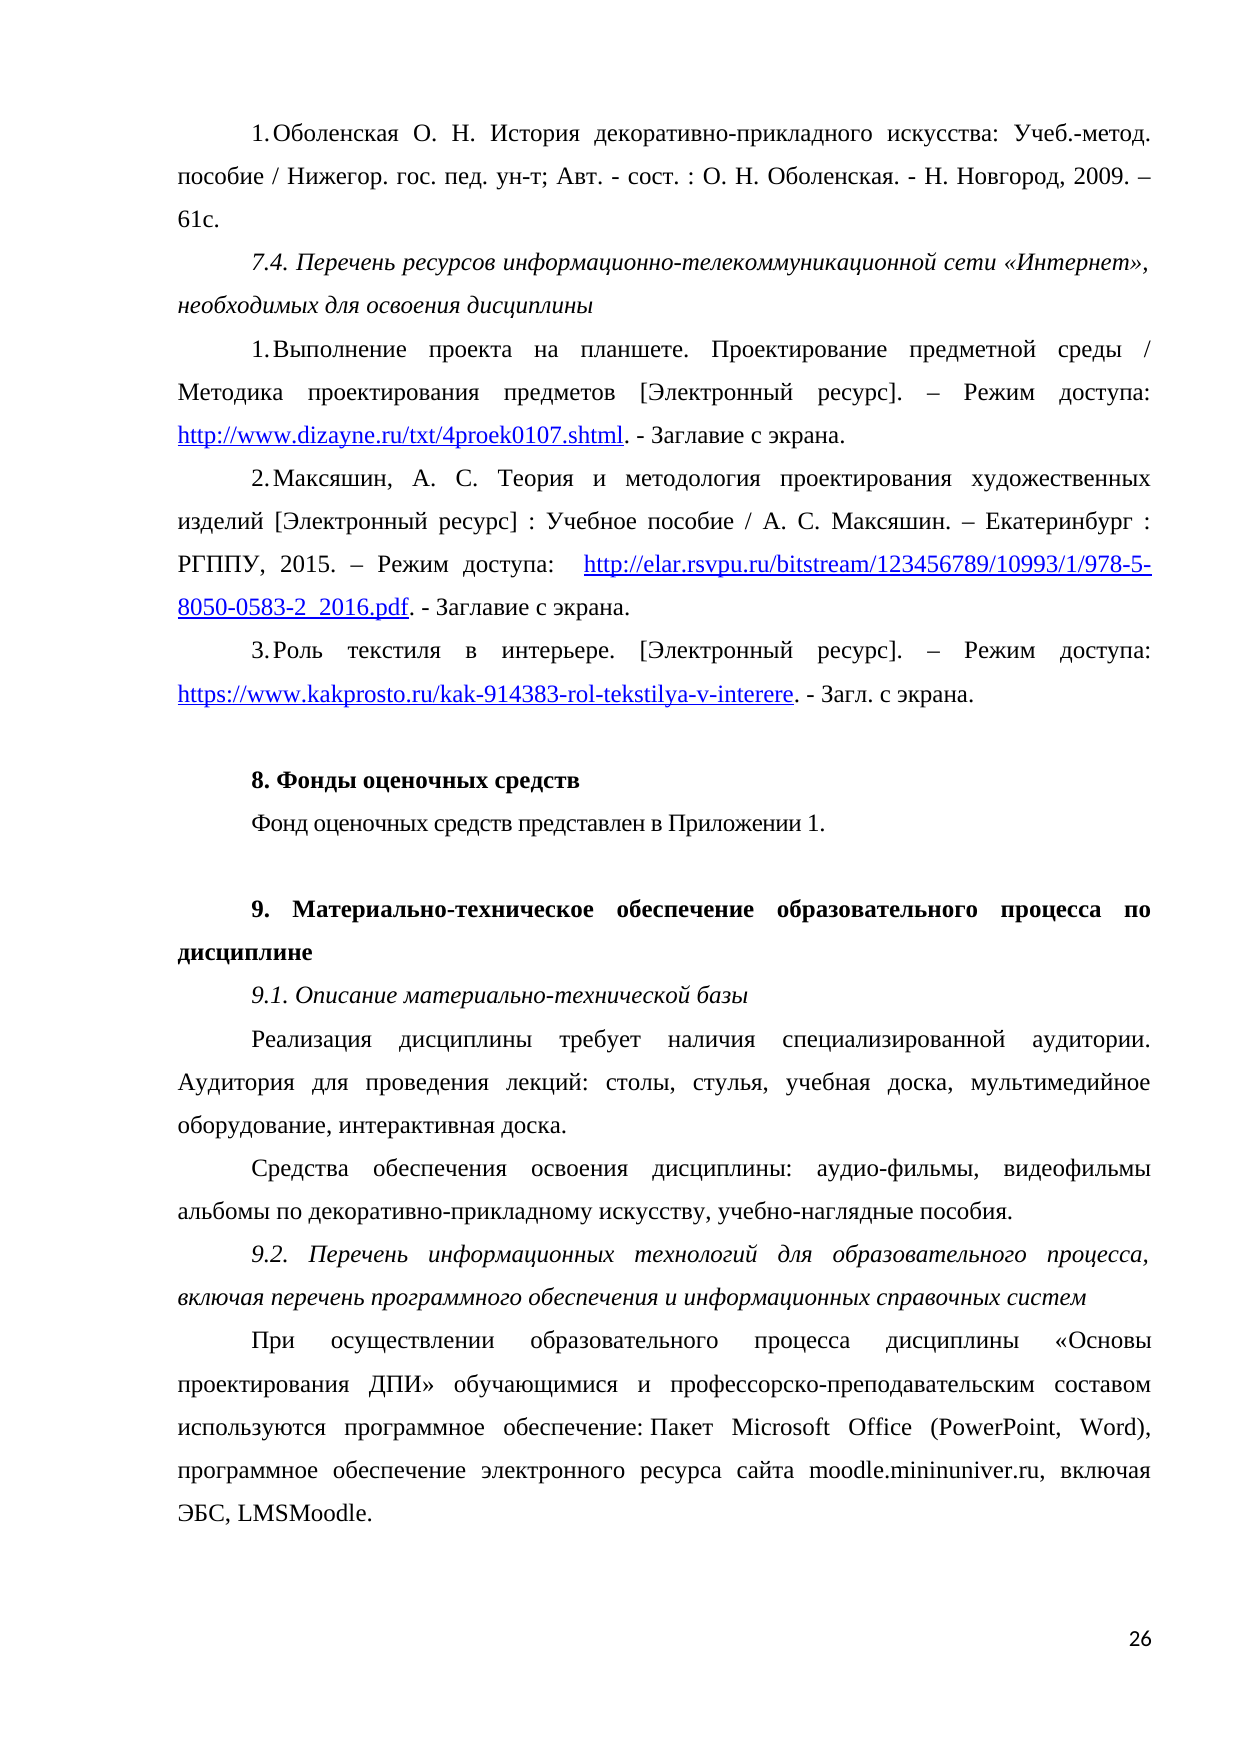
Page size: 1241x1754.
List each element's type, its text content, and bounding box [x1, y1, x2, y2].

text При осуществлении образовательного процесса дисциплины «Основы проектирования ДПИ» обучающимися и профессорско-преподавательским составом используются программное обеспечение: Пакет Microsoft Office (PowerPoint, Word), программное обеспечение электронного ресурса сайта moodle.mininuniver.ru, включая ЭБС, LMSMoodle. [177, 1326, 1152, 1527]
list Роль текстиля в интерьере. [Электронный ресурс]. – Режим доступа: https://www.kakprosto.ru/kak-914383-rol-tekstilya-v-interere. - Загл. с экрана. [177, 636, 1152, 707]
text 9. Материально-техническое обеспечение образовательного процесса по дисциплине [177, 894, 1152, 966]
list Оболенская О. Н. История декоративно-прикладного искусства: Учеб.-метод. пособие / Нижегор. гос. пед. ун-т; Авт. - сост. : О. Н. Оболенская. - Н. Новгород, 2009. – 61с. [177, 118, 1152, 233]
list Максяшин, А. С. Теория и методология проектирования художественных изделий [Электронный ресурс] : Учебное пособие / А. С. Максяшин. – Екатеринбург : РГППУ, 2015. – Режим доступа: http://elar.rsvpu.ru/bitstream/123456789/10993/1/978-5-8050-0583-2_2016.pdf. - Заглавие с экрана. [177, 463, 1152, 621]
text 9.1. Описание материально-технической базы [177, 981, 1152, 1009]
list Выполнение проекта на планшете. Проектирование предметной среды / Методика проектирования предметов [Электронный ресурс]. – Режим доступа: http://www.dizayne.ru/txt/4proek0107.shtml. - Заглавие с экрана. [177, 334, 1152, 449]
text Реализация дисциплины требует наличия специализированной аудитории. Аудитория для проведения лекций: столы, стулья, учебная доска, мультимедийное оборудование, интерактивная доска. [177, 1024, 1152, 1139]
text Фонд оценочных средств представлен в Приложении 1. [177, 808, 1152, 837]
text 8. Фонды оценочных средств [177, 765, 1152, 794]
text 7.4. Перечень ресурсов информационно-телекоммуникационной сети «Интернет», необходимых для освоения дисциплины [177, 247, 1152, 319]
text Средства обеспечения освоения дисциплины: аудио-фильмы, видеофильмы альбомы по декоративно-прикладному искусству, учебно-наглядные пособия. [177, 1153, 1152, 1225]
text 9.2. Перечень информационных технологий для образовательного процесса, включая перечень программного обеспечения и информационных справочных систем [177, 1239, 1152, 1311]
